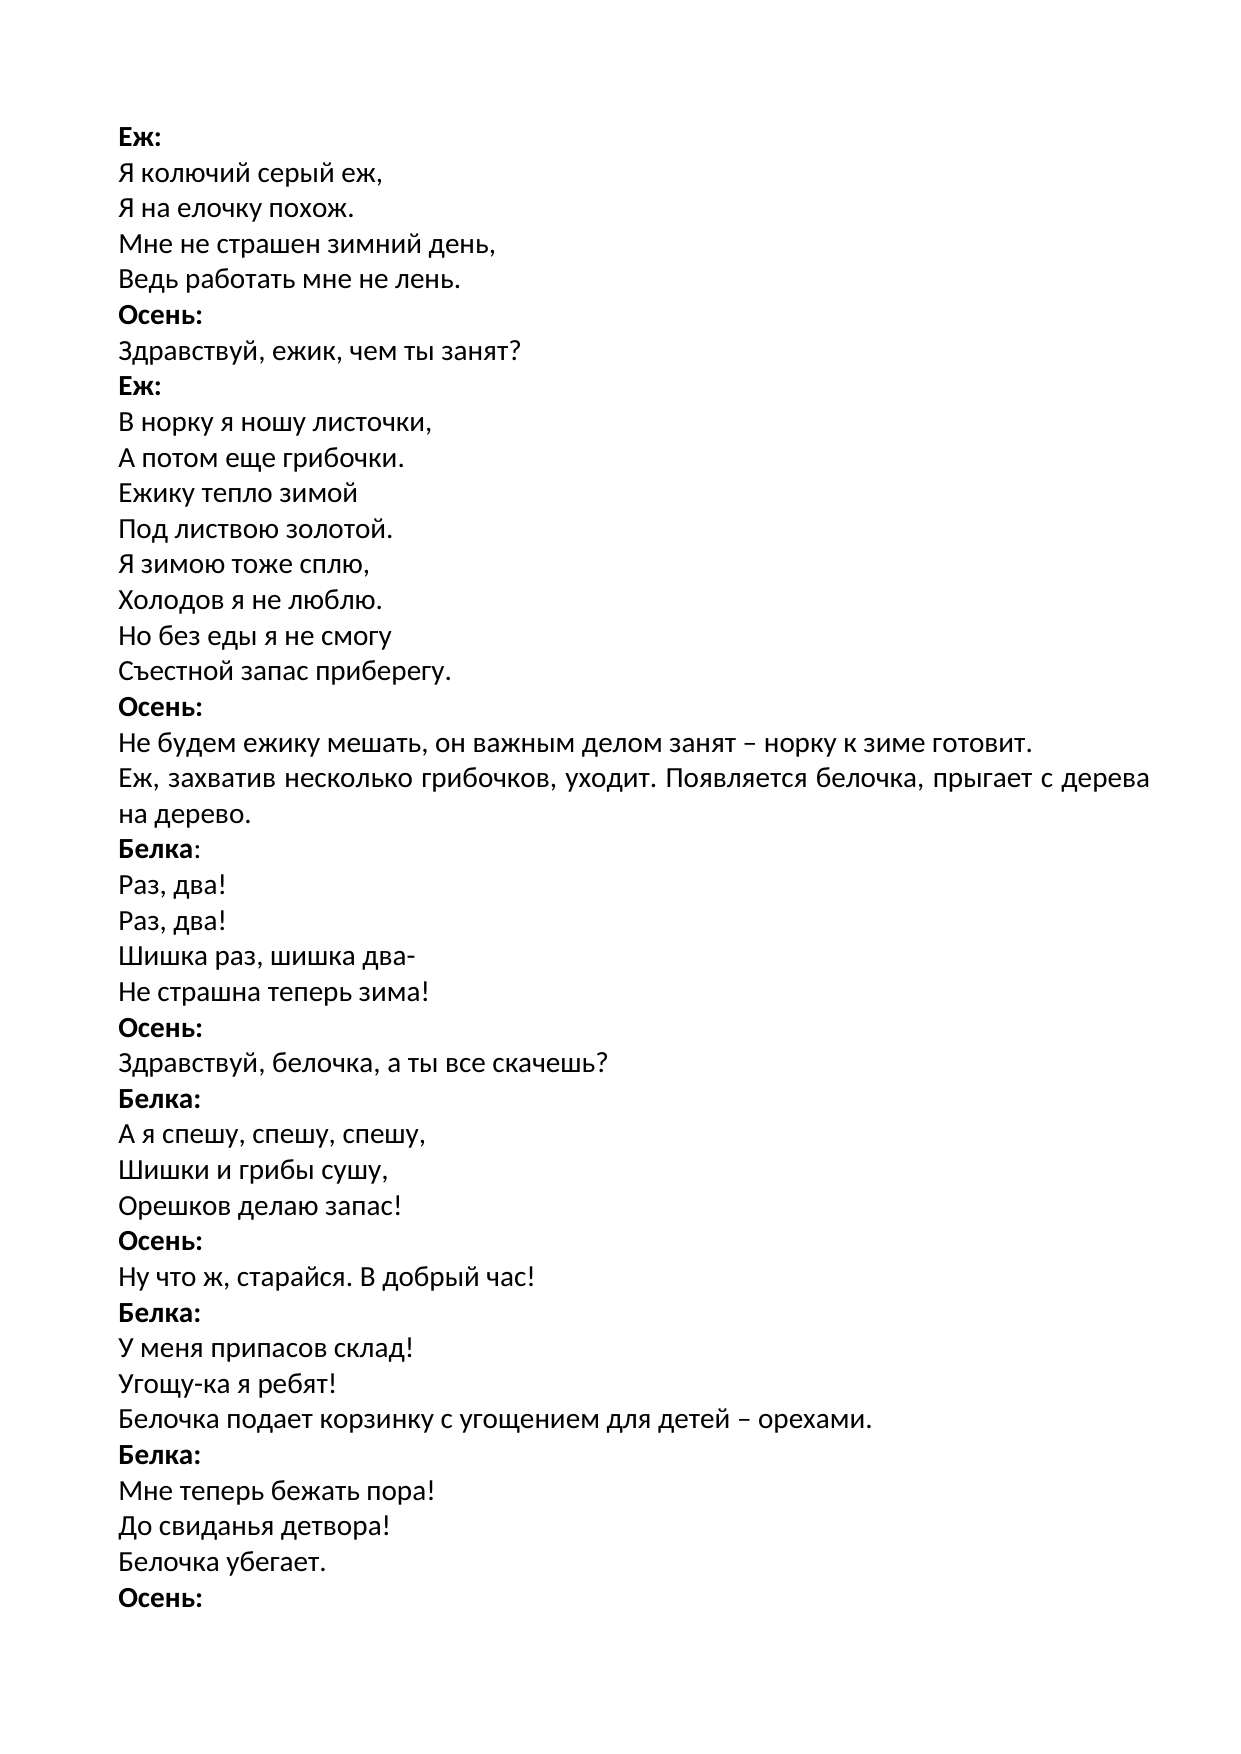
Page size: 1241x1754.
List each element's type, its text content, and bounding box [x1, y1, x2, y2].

text Раз, два! [118, 902, 1152, 937]
text Но без еды я не смогу [118, 617, 1152, 652]
text Мне теперь бежать пора! [118, 1472, 1152, 1507]
text Я на елочку похож. [118, 189, 1152, 225]
text Не будем ежику мешать, он важным делом занят – норку к зиме готовит. [118, 724, 1152, 759]
text Орешков делаю запас! [118, 1187, 1152, 1222]
text Не страшна теперь зима! [118, 973, 1152, 1009]
text Белка: [118, 831, 1152, 866]
text Холодов я не люблю. [118, 581, 1152, 617]
text Угощу-ка я ребят! [118, 1365, 1152, 1401]
text Осень: [118, 1222, 1152, 1258]
text Я зимою тоже сплю, [118, 546, 1152, 581]
text В норку я ношу листочки, [118, 403, 1152, 439]
text Я колючий серый еж, [118, 154, 1152, 189]
text Белка: [118, 1080, 1152, 1116]
text Здравствуй, ежик, чем ты занят? [118, 332, 1152, 367]
text Ведь работать мне не лень. [118, 261, 1152, 296]
text Здравствуй, белочка, а ты все скачешь? [118, 1044, 1152, 1080]
text Шишка раз, шишка два- [118, 937, 1152, 973]
text Раз, два! [118, 866, 1152, 902]
text Ну что ж, старайся. В добрый час! [118, 1258, 1152, 1294]
text Еж, захватив несколько грибочков, уходит. Появляется белочка, прыгает с дерева на дерево. [118, 759, 1152, 831]
text Съестной запас приберегу. [118, 652, 1152, 688]
text Осень: [118, 1579, 1152, 1614]
text А потом еще грибочки. [118, 439, 1152, 474]
text Белочка убегает. [118, 1543, 1152, 1579]
text Ежику тепло зимой [118, 474, 1152, 510]
text Мне не страшен зимний день, [118, 225, 1152, 261]
text Белка: [118, 1436, 1152, 1472]
text А я спешу, спешу, спешу, [118, 1116, 1152, 1151]
text Под листвою золотой. [118, 510, 1152, 546]
text Еж: [118, 367, 1152, 403]
text Белочка подает корзинку с угощением для детей – орехами. [118, 1401, 1152, 1436]
text Белка: [118, 1294, 1152, 1329]
text Шишки и грибы сушу, [118, 1151, 1152, 1187]
text Осень: [118, 296, 1152, 332]
text Осень: [118, 688, 1152, 724]
text Осень: [118, 1009, 1152, 1044]
text У меня припасов склад! [118, 1329, 1152, 1365]
text Еж: [118, 118, 1152, 154]
text До свиданья детвора! [118, 1507, 1152, 1543]
